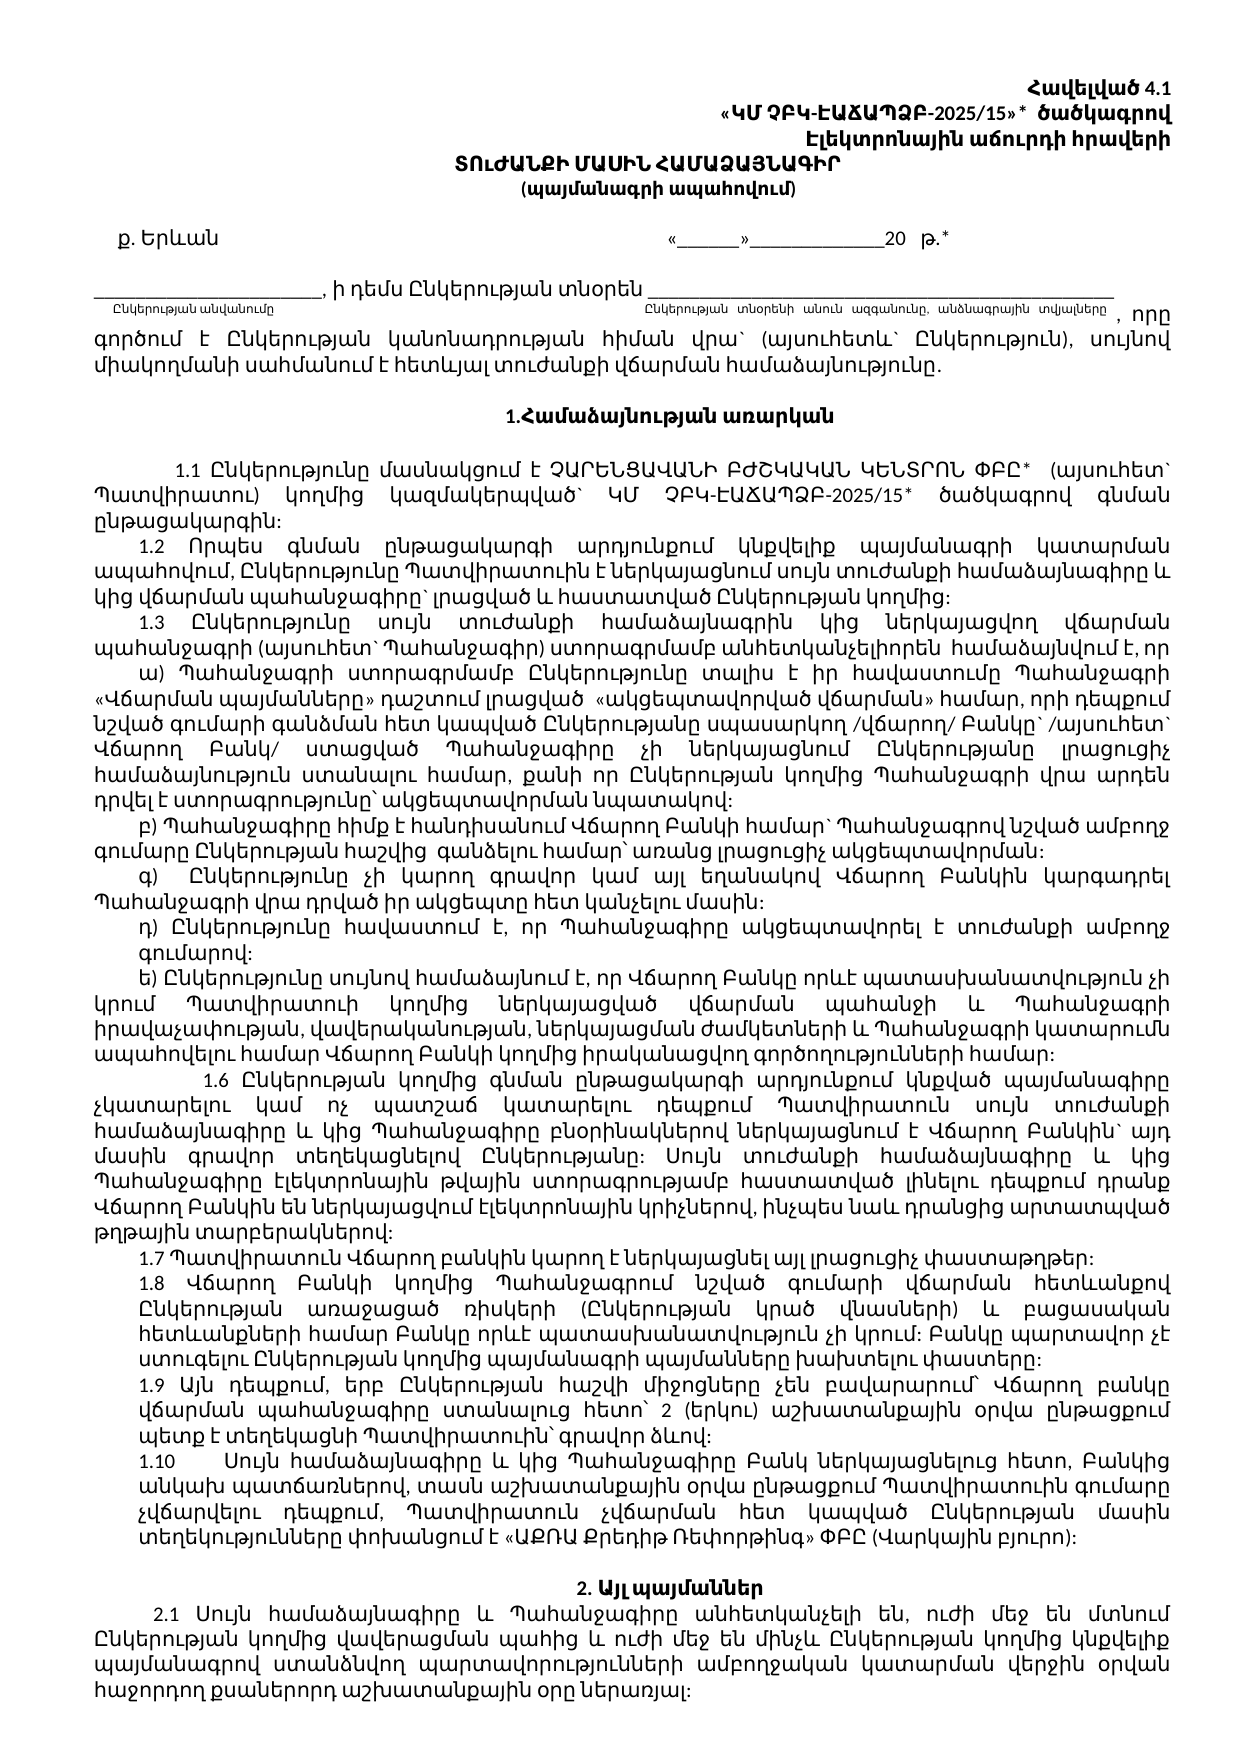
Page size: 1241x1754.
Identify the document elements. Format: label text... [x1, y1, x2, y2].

text գ) Ընկերությունը չի կարող գրավոր կամ այլ եղանակով Վճարող Բանկին կարգադրել Պահանջագրի վրա դրված իր ակցեպտը հետ կանչելու մասին: [94, 864, 1171, 914]
text դ) Ընկերությունը հավաստում է, որ Պահանջագիրը ակցեպտավորել է տուժանքի ամբողջ գումարով: [138, 914, 1171, 965]
text 1.2 Որպես գնման ընթացակարգի արդյունքում կնքվելիք պայմանագրի կատարման ապահովում, Ընկերությունը Պատվիրատուին է ներկայացնում սույն տուժանքի համաձայնագիրը և կից վճարման պահանջագիրը` լրացված և հաստատված Ընկերության կողմից: [94, 533, 1171, 609]
text 2.1 Սույն համաձայնագիրը և Պահանջագիրը անհետկանչելի են, ուժի մեջ են մտնում Ընկերության կողմից վավերացման պահից և ուժի մեջ են մինչև Ընկերության կողմից կնքվելիք պայմանագրով ստանձնվող պարտավորությունների ամբողջական կատարման վերջին օրվան հաջորդող քսաներորդ աշխատանքային օրը ներառյալ: [94, 1601, 1171, 1702]
text ա) Պահանջագրի ստորագրմամբ Ընկերությունը տալիս է իր հավաստումը Պահանջագրի «Վճարման պայմանները» դաշտում լրացված «ակցեպտավորված վճարման» համար, որի դեպքում նշված գումարի գանձման հետ կապված Ընկերությանը սպասարկող /վճարող/ Բանկը` /այսուհետ` Վճարող Բանկ/ ստացված Պահանջագիրը չի ներկայացնում Ընկերությանը լրացուցիչ համաձայնություն ստանալու համար, քանի որ Ընկերության կողմից Պահանջագրի վրա արդեն դրվել է ստորագրությունը՝ ակցեպտավորման նպատակով: [94, 660, 1171, 813]
text ______________________, ի դեմս Ընկերության տնօրեն _____________________________________________ [94, 276, 1171, 301]
text (պայմանագրի ապահովում) [94, 177, 1171, 199]
text 1.10 Սույն համաձայնագիրը և կից Պահանջագիրը Բանկ ներկայացնելուց հետո, Բանկից անկախ պատճառներով, տասն աշխատանքային օրվա ընթացքում Պատվիրատուին գումարը չվճարվելու դեպքում, Պատվիրատուն չվճարման հետ կապված Ընկերության մասին տեղեկությունները փոխանցում է «ԱՔՌԱ Քրեդիթ Ռեփորթինգ» ՓԲԸ (Վարկային բյուրո): [138, 1448, 1171, 1550]
text 1.1 Ընկերությունը մասնակցում է ՉԱՐԵՆՑԱՎԱՆԻ ԲԺՇԿԱԿԱՆ ԿԵՆՏՐՈՆ ՓԲԸ* (այսուհետ` Պատվիրատու) կողմից կազմակերպված` ԿՄ ՉԲԿ-ԷԱՃԱՊՁԲ-2025/15* ծածկագրով գնման ընթացակարգին: [94, 457, 1171, 533]
text ՏՈւԺԱՆՔԻ ՄԱՍԻՆ ՀԱՄԱՁԱՅՆԱԳԻՐ [94, 151, 1171, 177]
text 2. Այլ պայմաններ [169, 1575, 1171, 1601]
text բ) Պահանջագիրը հիմք է հանդիսանում Վճարող Բանկի համար` Պահանջագրով նշված ամբողջ գումարը Ընկերության հաշվից գանձելու համար՝ առանց լրացուցիչ ակցեպտավորման: [94, 813, 1171, 864]
text Ընկերության անվանումը Ընկերության տնօրենի անուն ազգանունը, անձնագրային տվյալները , որը գործում է Ընկերության կանոնադրության հիման վրա` (այսուհետև` Ընկերություն), սույնով միակողմանի սահմանում է հետևյալ տուժանքի վճարման համաձայնությունը. [94, 301, 1171, 377]
text 1.9 Այն դեպքում, երբ Ընկերության հաշվի միջոցները չեն բավարարում՝ Վճարող բանկը վճարման պահանջագիրը ստանալուց հետո՝ 2 (երկու) աշխատանքային օրվա ընթացքում պետք է տեղեկացնի Պատվիրատուին՝ գրավոր ձևով: [138, 1372, 1171, 1448]
text 1.6 Ընկերության կողմից գնման ընթացակարգի արդյունքում կնքված պայմանագիրը չկատարելու կամ ոչ պատշաճ կատարելու դեպքում Պատվիրատուն սույն տուժանքի համաձայնագիրը և կից Պահանջագիրը բնօրինակներով ներկայացնում է Վճարող Բանկին` այդ մասին գրավոր տեղեկացնելով Ընկերությանը: Սույն տուժանքի համաձայնագիրը և կից Պահանջագիրը էլեկտրոնային թվային ստորագրությամբ հաստատված լինելու դեպքում դրանք Վճարող Բանկին են ներկայացվում էլեկտրոնային կրիչներով, ինչպես նաև դրանցից արտատպված թղթային տարբերակներով: [94, 1067, 1171, 1245]
text Էլեկտրոնային աճուրդի հրավերի [94, 126, 1171, 151]
text 1.3 Ընկերությունը սույն տուժանքի համաձայնագրին կից ներկայացվող վճարման պահանջագրի (այսուհետ` Պահանջագիր) ստորագրմամբ անհետկանչելիորեն համաձայնվում է, որ [94, 609, 1171, 660]
text ե) Ընկերությունը սույնով համաձայնում է, որ Վճարող Բանկը որևէ պատասխանատվություն չի կրում Պատվիրատուի կողմից ներկայացված վճարման պահանջի և Պահանջագրի իրավաչափության, վավերականության, ներկայացման ժամկետների և Պահանջագրի կատարումն ապահովելու համար Վճարող Բանկի կողմից իրականացվող գործողությունների համար: [94, 965, 1171, 1067]
text 1.8 Վճարող Բանկի կողմից Պահանջագրում նշված գումարի վճարման հետևանքով Ընկերության առաջացած ռիսկերի (Ընկերության կրած վնասների) և բացասական հետևանքների համար Բանկը որևէ պատասխանատվություն չի կրում: Բանկը պարտավոր չէ ստուգելու Ընկերության կողմից պայմանագրի պայմանները խախտելու փաստերը: [138, 1270, 1171, 1372]
text 1.7 Պատվիրատուն Վճարող բանկին կարող է ներկայացնել այլ լրացուցիչ փաստաթղթեր: [138, 1245, 1171, 1270]
text «ԿՄ ՉԲԿ-ԷԱՃԱՊՁԲ-2025/15»* ծածկագրով [94, 100, 1171, 126]
text Հավելված 4.1 [94, 75, 1171, 100]
text ք. Երևան «______»_____________20 թ.* [94, 225, 1171, 250]
text 1.Համաձայնության առարկան [169, 403, 1171, 428]
